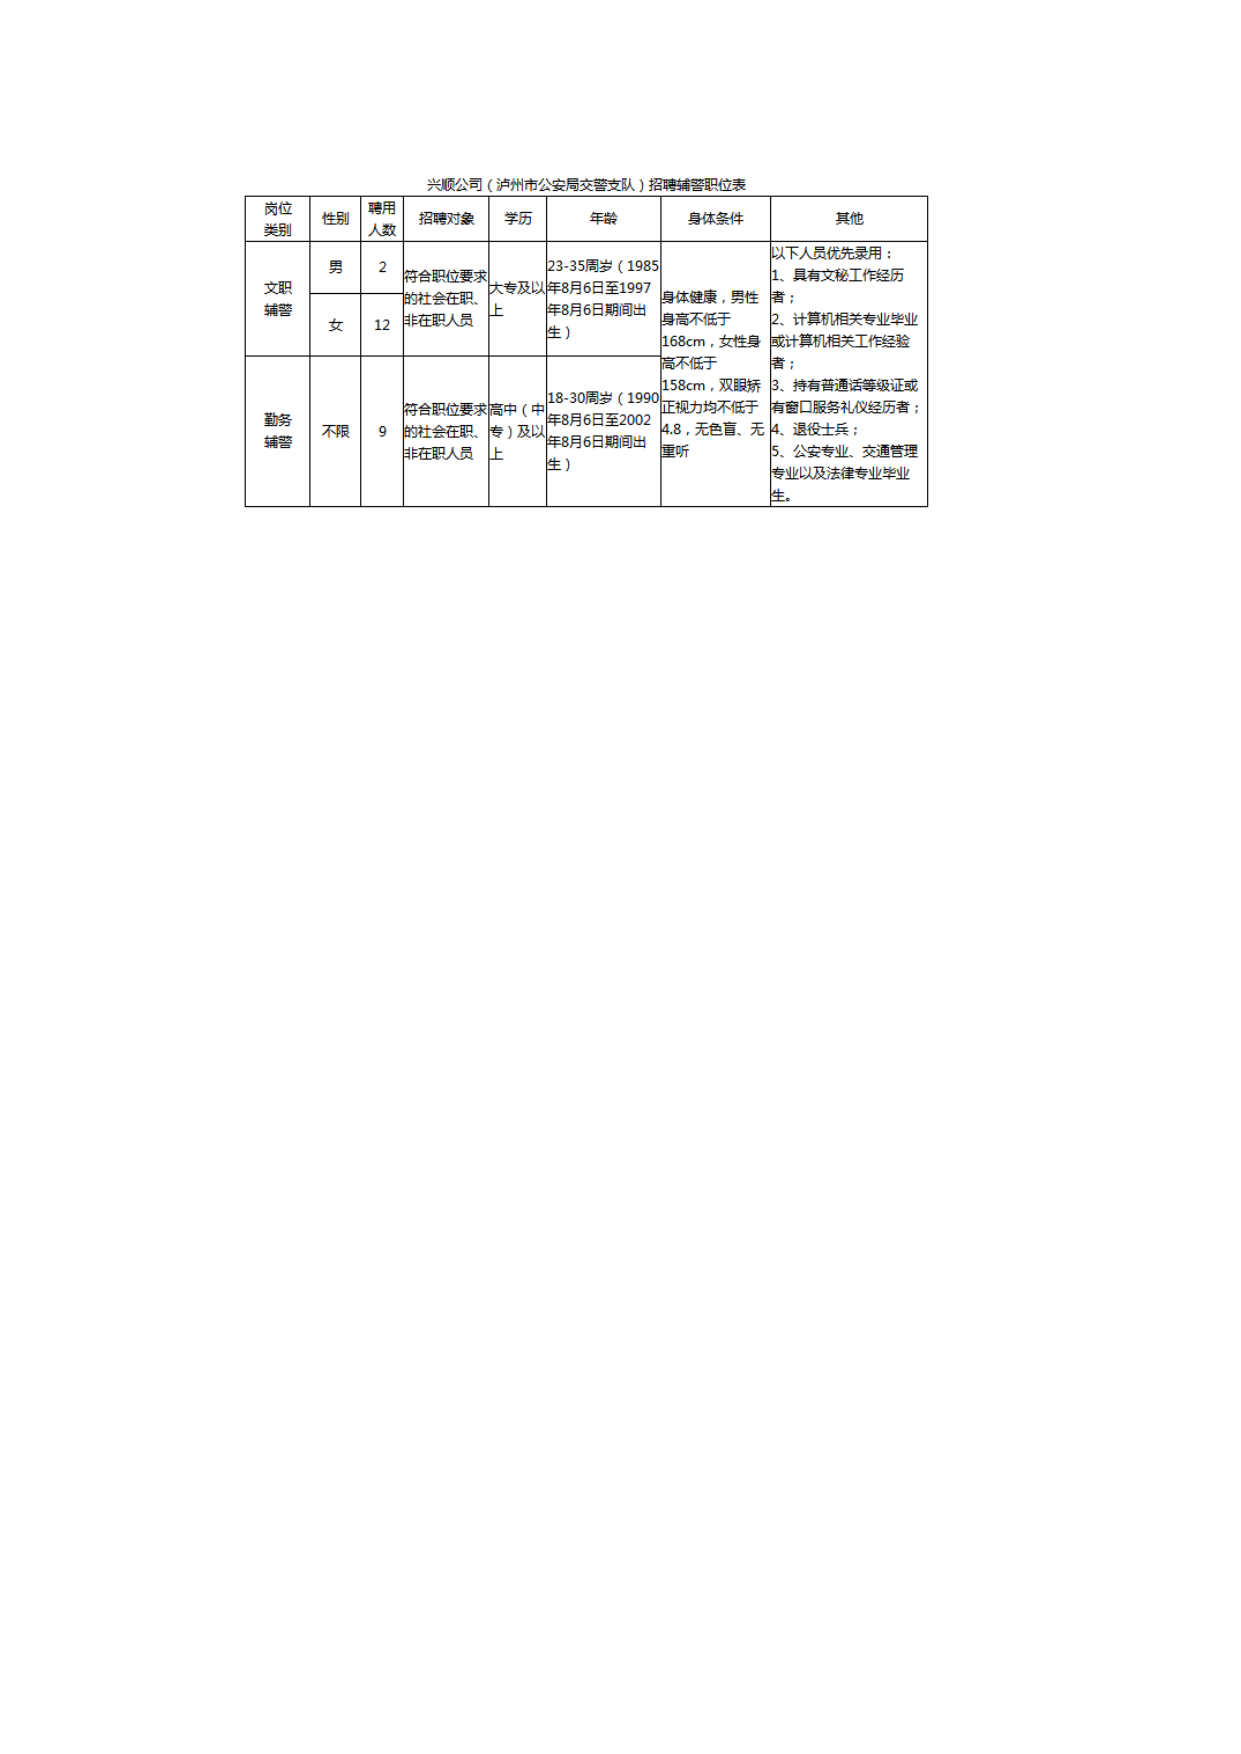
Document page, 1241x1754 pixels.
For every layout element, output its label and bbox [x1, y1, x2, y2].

picture [187, 162, 1053, 520]
